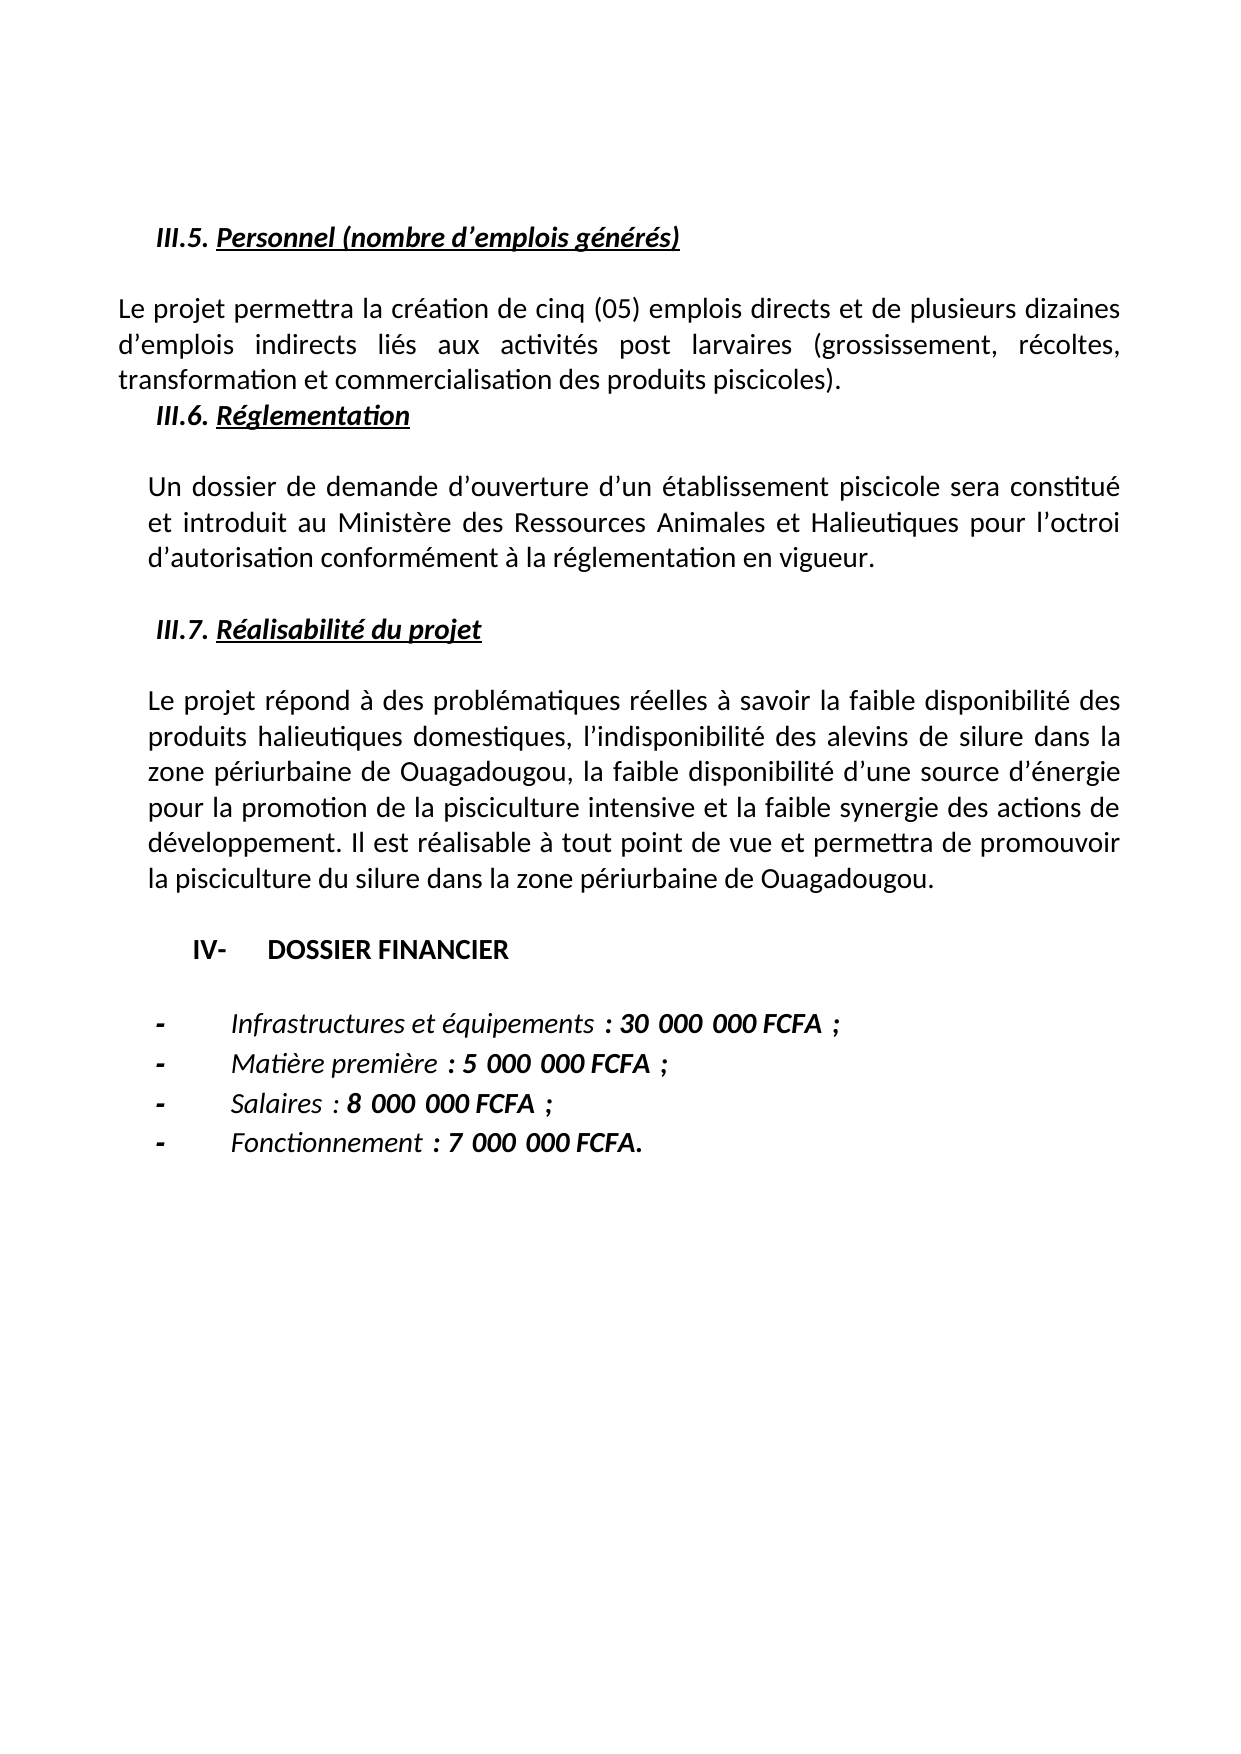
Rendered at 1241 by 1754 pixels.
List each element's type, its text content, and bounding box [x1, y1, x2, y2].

text Le projet permettra la création de cinq (05) emplois directs et de plusieurs dizaines d’emplois indirects liés aux activités post larvaires (grossissement, récoltes, transformation et commercialisation des produits piscicoles). [118, 290, 1122, 397]
list Fonctionnement : 7 000 000 FCFA. [156, 1122, 1122, 1161]
list DOSSIER FINANCIER [192, 931, 1122, 967]
list Salaires : 8 000 000 FCFA ; [156, 1082, 1122, 1122]
text Un dossier de demande d’ouverture d’un établissement piscicole sera constitué et introduit au Ministère des Ressources Animales et Halieutiques pour l’octroi d’autorisation conformément à la réglementation en vigueur. [148, 468, 1122, 575]
list Infrastructures et équipements : 30 000 000 FCFA ; [156, 1003, 1122, 1042]
text III.7. Réalisabilité du projet [156, 611, 1122, 646]
text Le projet répond à des problématiques réelles à savoir la faible disponibilité des produits halieutiques domestiques, l’indisponibilité des alevins de silure dans la zone périurbaine de Ouagadougou, la faible disponibilité d’une source d’énergie pour la promotion de la pisciculture intensive et la faible synergie des actions de développement. Il est réalisable à tout point de vue et permettra de promouvoir la pisciculture du silure dans la zone périurbaine de Ouagadougou. [148, 682, 1122, 896]
list Matière première : 5 000 000 FCFA ; [156, 1042, 1122, 1082]
text III.5. Personnel (nombre d’emplois générés) [156, 219, 1122, 254]
text III.6. Réglementation [156, 397, 1122, 433]
